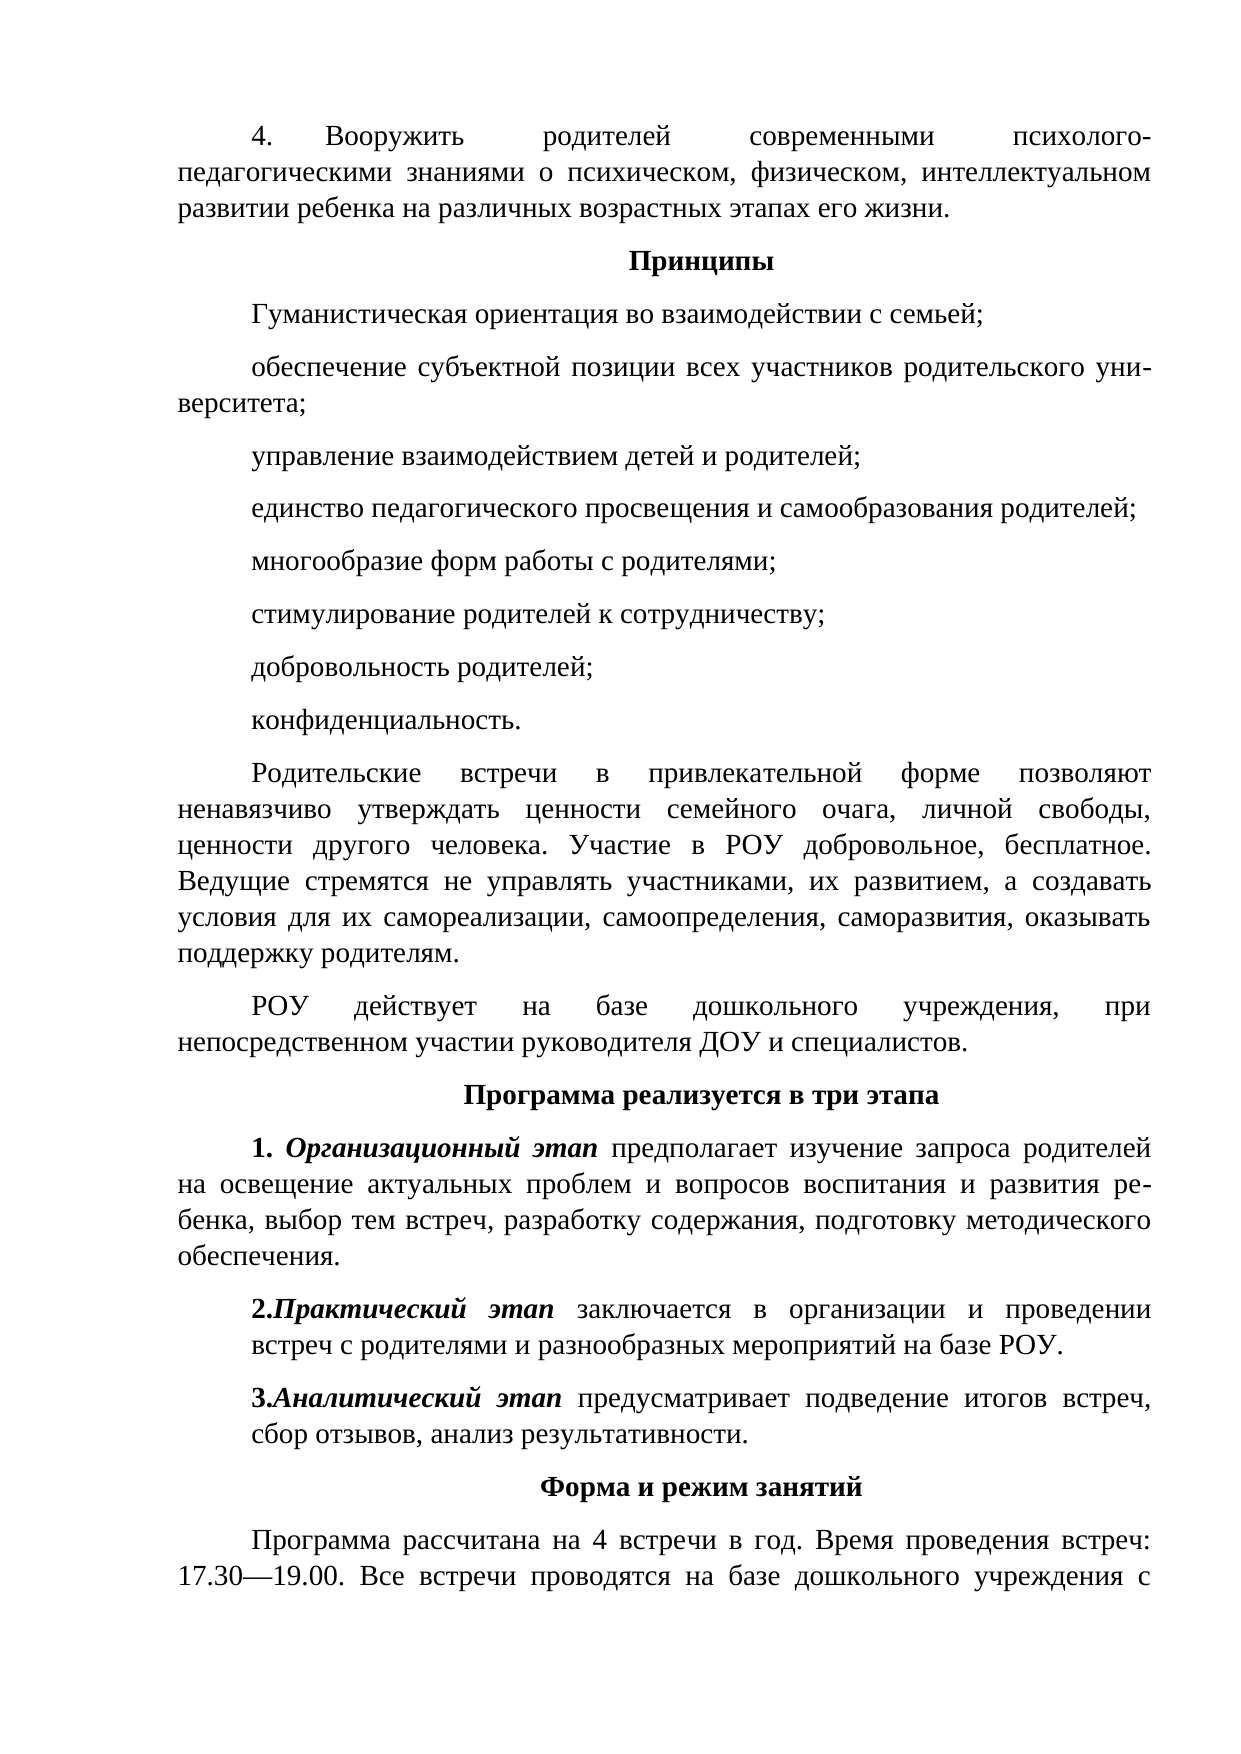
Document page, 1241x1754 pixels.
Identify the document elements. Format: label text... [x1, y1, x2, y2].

text добровольность родителей; [177, 649, 1152, 683]
text управление взаимодействием детей и родителей; [177, 438, 1152, 471]
list Вооружить родителей современными психолого-педагогическими знаниями о психическом, физическом, интеллектуальном развитии ребенка на различных возрастных этапах его жизни. [177, 118, 1152, 224]
text Принципы [177, 243, 1152, 277]
text конфиденциальность. [177, 702, 1152, 735]
text Форма и режим занятий [177, 1469, 1152, 1503]
text РОУ действует на базе дошкольного учреждения, при непосредственном участии руководителя ДОУ и специалистов. [177, 988, 1152, 1058]
text 2.Практический этап заключается в организации и проведении встреч с родителями и разнообразных мероприятий на базе РОУ. [251, 1291, 1152, 1361]
text 1. Организационный этап предполагает изучение запроса родителей на освещение актуальных проблем и вопросов воспитания и развития ребенка, выбор тем встреч, разработку содержания, подготовку методического обеспечения. [177, 1130, 1152, 1272]
text единство педагогического просвещения и самообразования родителей; [177, 491, 1152, 524]
text Программа реализуется в три этапа [177, 1077, 1152, 1111]
text Родительские встречи в привлекательной форме позволяют ненавязчиво утверждать ценности семейного очага, личной свободы, ценности другого человека. Участие в РОУ добровольное, бесплатное. Ведущие стремятся не управлять участниками, их развитием, а создавать условия для их самореализации, самоопределения, саморазвития, оказывать поддержку родителям. [177, 755, 1152, 969]
text Гуманистическая ориентация во взаимодействии с семьей; [177, 296, 1152, 329]
text стимулирование родителей к сотрудничеству; [177, 596, 1152, 630]
text многообразие форм работы с родителями; [177, 543, 1152, 577]
text обеспечение субъектной позиции всех участников родительского университета; [177, 349, 1152, 418]
text 3.Аналитический этап предусматривает подведение итогов встреч, сбор отзывов, анализ результативности. [251, 1380, 1152, 1450]
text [177, 1522, 1152, 1592]
